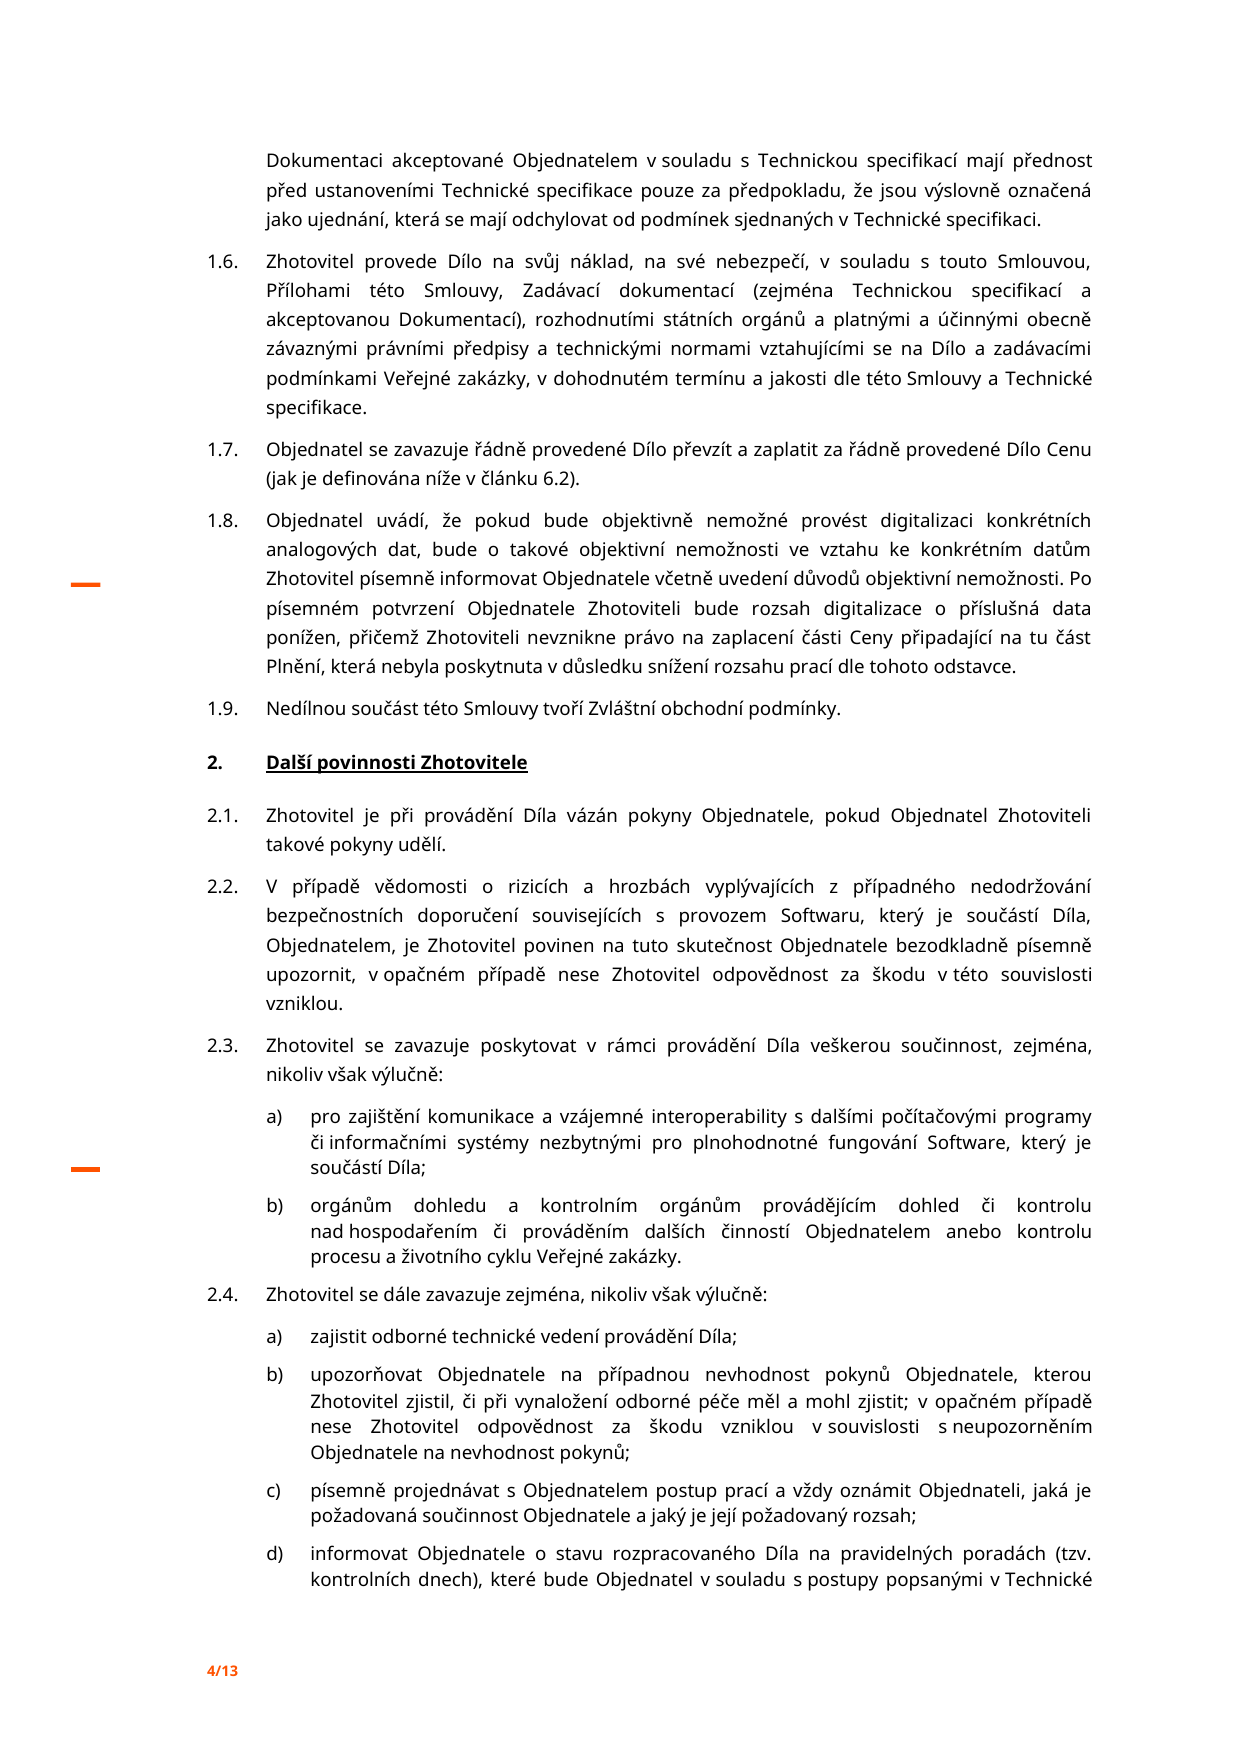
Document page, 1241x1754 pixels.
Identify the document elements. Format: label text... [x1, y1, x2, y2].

text Zhotovitel provede Dílo na svůj náklad, na své nebezpečí, v souladu s touto Smlouvou, Přílohami této Smlouvy, Zadávací dokumentací (zejména Technickou specifikací a akceptovanou Dokumentací), rozhodnutími státních orgánů a platnými a účinnými obecně závaznými právními předpisy a technickými normami vztahujícími se na Dílo a zadávacími podmínkami Veřejné zakázky, v dohodnutém termínu a jakosti dle této Smlouvy a Technické specifikace. [207, 248, 1093, 420]
list upozorňovat Objednatele na případnou nevhodnost pokynů Objednatele, kterou Zhotovitel zjistil, či při vynaložení odborné péče měl a mohl zjistit; v opačném případě nese Zhotovitel odpovědnost za škodu vzniklou v souvislosti s neupozorněním Objednatele na nevhodnost pokynů; [266, 1361, 1093, 1465]
text Zhotovitel je při provádění Díla vázán pokyny Objednatele, pokud Objednatel Zhotoviteli takové pokyny udělí. [207, 802, 1093, 857]
text Zhotovitel se dále zavazuje zejména, nikoliv však výlučně: [207, 1282, 1093, 1307]
subtitle Další povinnosti Zhotovitele [207, 749, 1093, 775]
text V případě vědomosti o rizicích a hrozbách vyplývajících z případného nedodržování bezpečnostních doporučení souvisejících s provozem Softwaru, který je součástí Díla, Objednatelem, je Zhotovitel povinen na tuto skutečnost Objednatele bezodkladně písemně upozornit, v opačném případě nese Zhotovitel odpovědnost za škodu v této souvislosti vzniklou. [207, 873, 1093, 1016]
text Objednatel uvádí, že pokud bude objektivně nemožné provést digitalizaci konkrétních analogových dat, bude o takové objektivní nemožnosti ve vztahu ke konkrétním datům Zhotovitel písemně informovat Objednatele včetně uvedení důvodů objektivní nemožnosti. Po písemném potvrzení Objednatele Zhotoviteli bude rozsah digitalizace o příslušná data ponížen, přičemž Zhotoviteli nevznikne právo na zaplacení části Ceny připadající na tu část Plnění, která nebyla poskytnuta v důsledku snížení rozsahu prací dle tohoto odstavce. [207, 507, 1093, 679]
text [207, 148, 1093, 232]
list písemně projednávat s Objednatelem postup prací a vždy oznámit Objednateli, jaká je požadovaná součinnost Objednatele a jaký je její požadovaný rozsah; [266, 1477, 1093, 1528]
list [266, 1541, 1093, 1592]
list zajistit odborné technické vedení provádění Díla; [266, 1323, 1093, 1349]
text Nedílnou součást této Smlouvy tvoří Zvláštní obchodní podmínky. [207, 695, 1093, 721]
text Objednatel se zavazuje řádně provedené Dílo převzít a zaplatit za řádně provedené Dílo Cenu (jak je definována níže v článku 6.2). [207, 436, 1093, 491]
text Zhotovitel se zavazuje poskytovat v rámci provádění Díla veškerou součinnost, zejména, nikoliv však výlučně: [207, 1032, 1093, 1087]
list orgánům dohledu a kontrolním orgánům provádějícím dohled či kontrolu nad hospodařením či prováděním dalších činností Objednatelem anebo kontrolu procesu a životního cyklu Veřejné zakázky. [266, 1192, 1093, 1269]
list pro zajištění komunikace a vzájemné interoperability s dalšími počítačovými programy či informačními systémy nezbytnými pro plnohodnotné fungování Software, který je součástí Díla; [266, 1103, 1093, 1180]
